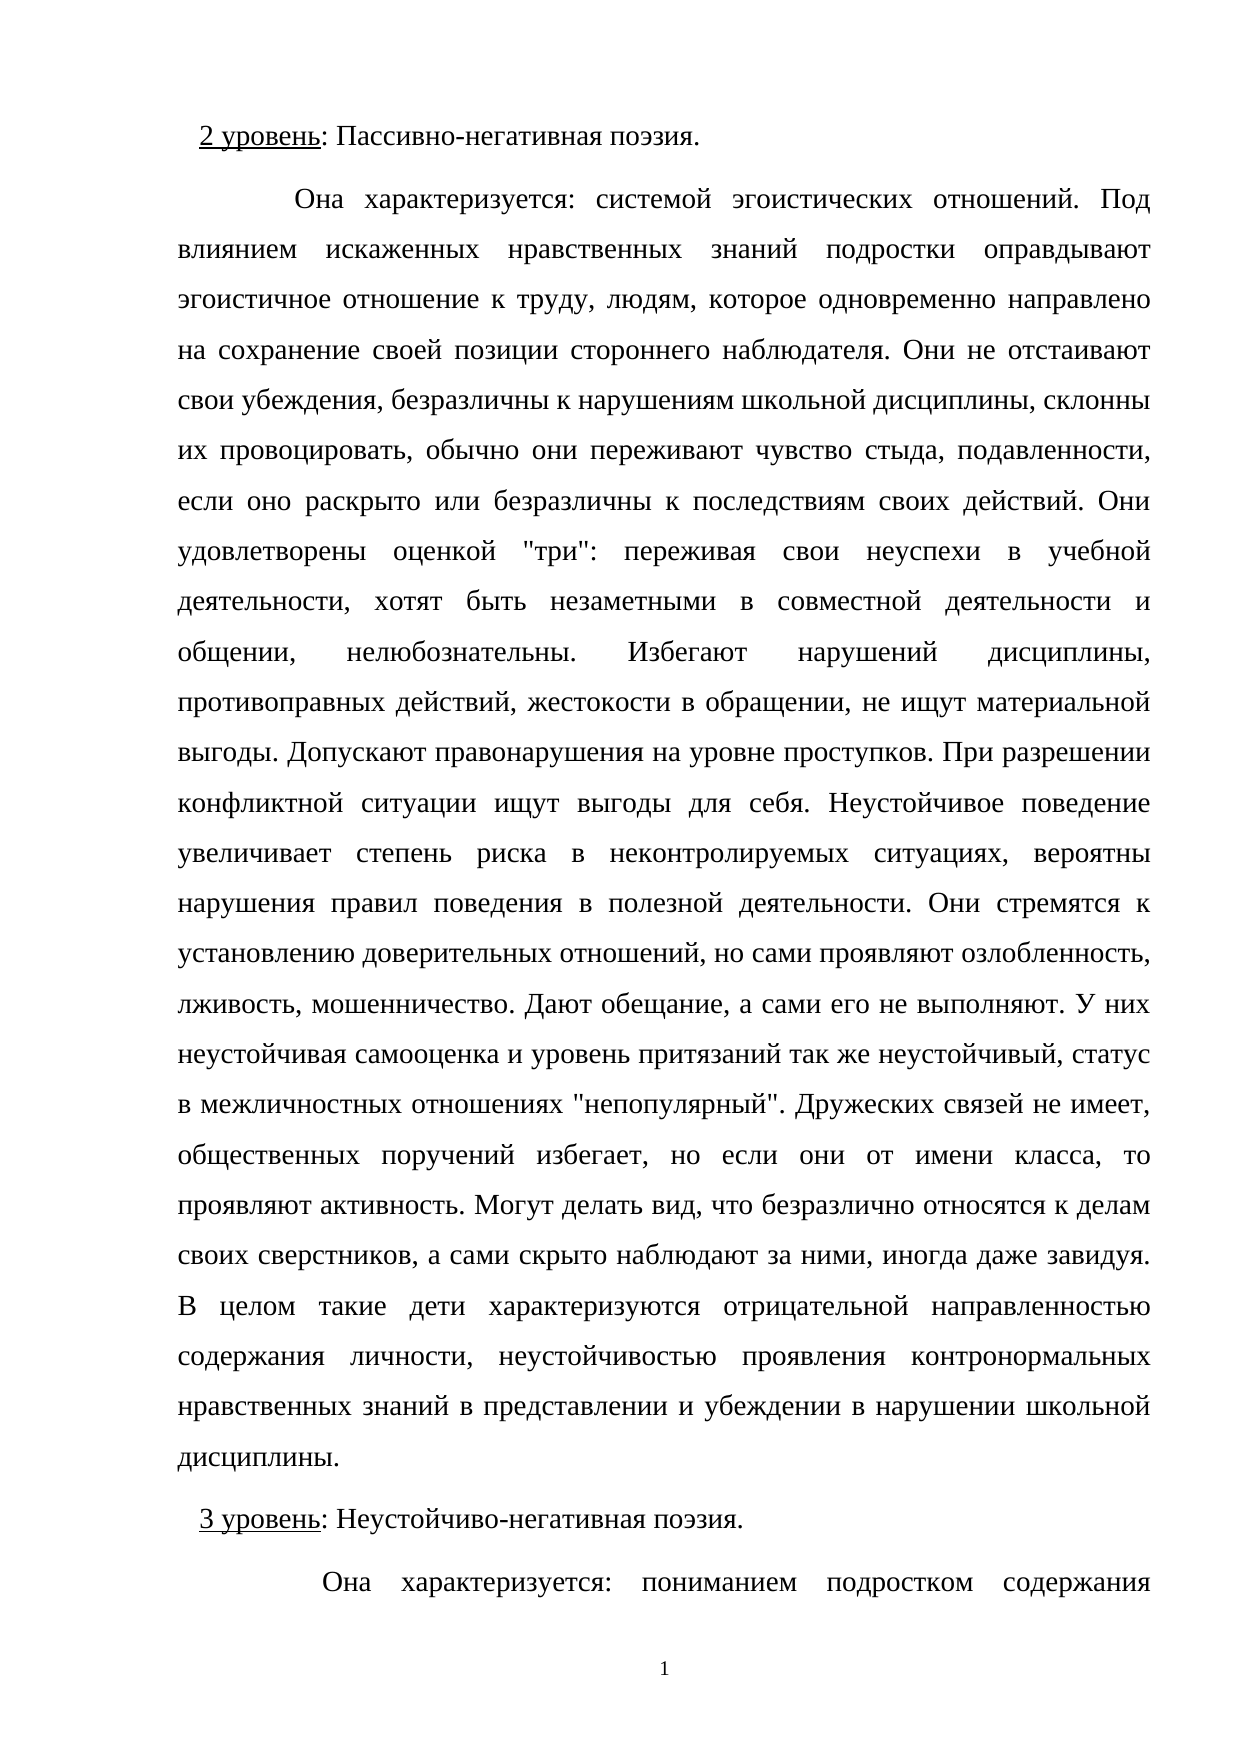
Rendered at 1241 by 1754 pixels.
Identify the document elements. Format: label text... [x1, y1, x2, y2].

text 3 уровень: Неустойчиво-негативная поэзия. [177, 1502, 1152, 1535]
text Она характеризуется: системой эгоистических отношений. Под влиянием искаженных нравственных знаний подростки оправдывают эгоистичное отношение к труду, людям, которое одновременно направлено на сохранение своей позиции стороннего наблюдателя. Они не отстаивают свои убеждения, безразличны к нарушениям школьной дисциплины, склонны их провоцировать, обычно они переживают чувство стыда, подавленности, если оно раскрыто или безразличны к последствиям своих действий. Они удовлетворены оценкой "три": переживая свои неуспехи в учебной деятельности, хотят быть незаметными в совместной деятельности и общении, нелюбознательны. Избегают нарушений дисциплины, противоправных действий, жестокости в обращении, не ищут материальной выгоды. Допускают правонарушения на уровне проступков. При разрешении конфликтной ситуации ищут выгоды для себя. Неустойчивое поведение увеличивает степень риска в неконтролируемых ситуациях, вероятны нарушения правил поведения в полезной деятельности. Они стремятся к установлению доверительных отношений, но сами проявляют озлобленность, лживость, мошенничество. Дают обещание, а сами его не выполняют. У них неустойчивая самооценка и уровень притязаний так же неустойчивый, статус в межличностных отношениях "непопулярный". Дружеских связей не имеет, общественных поручений избегает, но если они от имени класса, то проявляют активность. Могут делать вид, что безразлично относятся к делам своих сверстников, а сами скрыто наблюдают за ними, иногда даже завидуя. В целом такие дети характеризуются отрицательной направленностью содержания личности, неустойчивостью проявления контронормальных нравственных знаний в представлении и убеждении в нарушении школьной дисциплины. [177, 181, 1152, 1472]
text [177, 1564, 1152, 1598]
text 2 уровень: Пассивно-негативная поэзия. [177, 118, 1152, 152]
